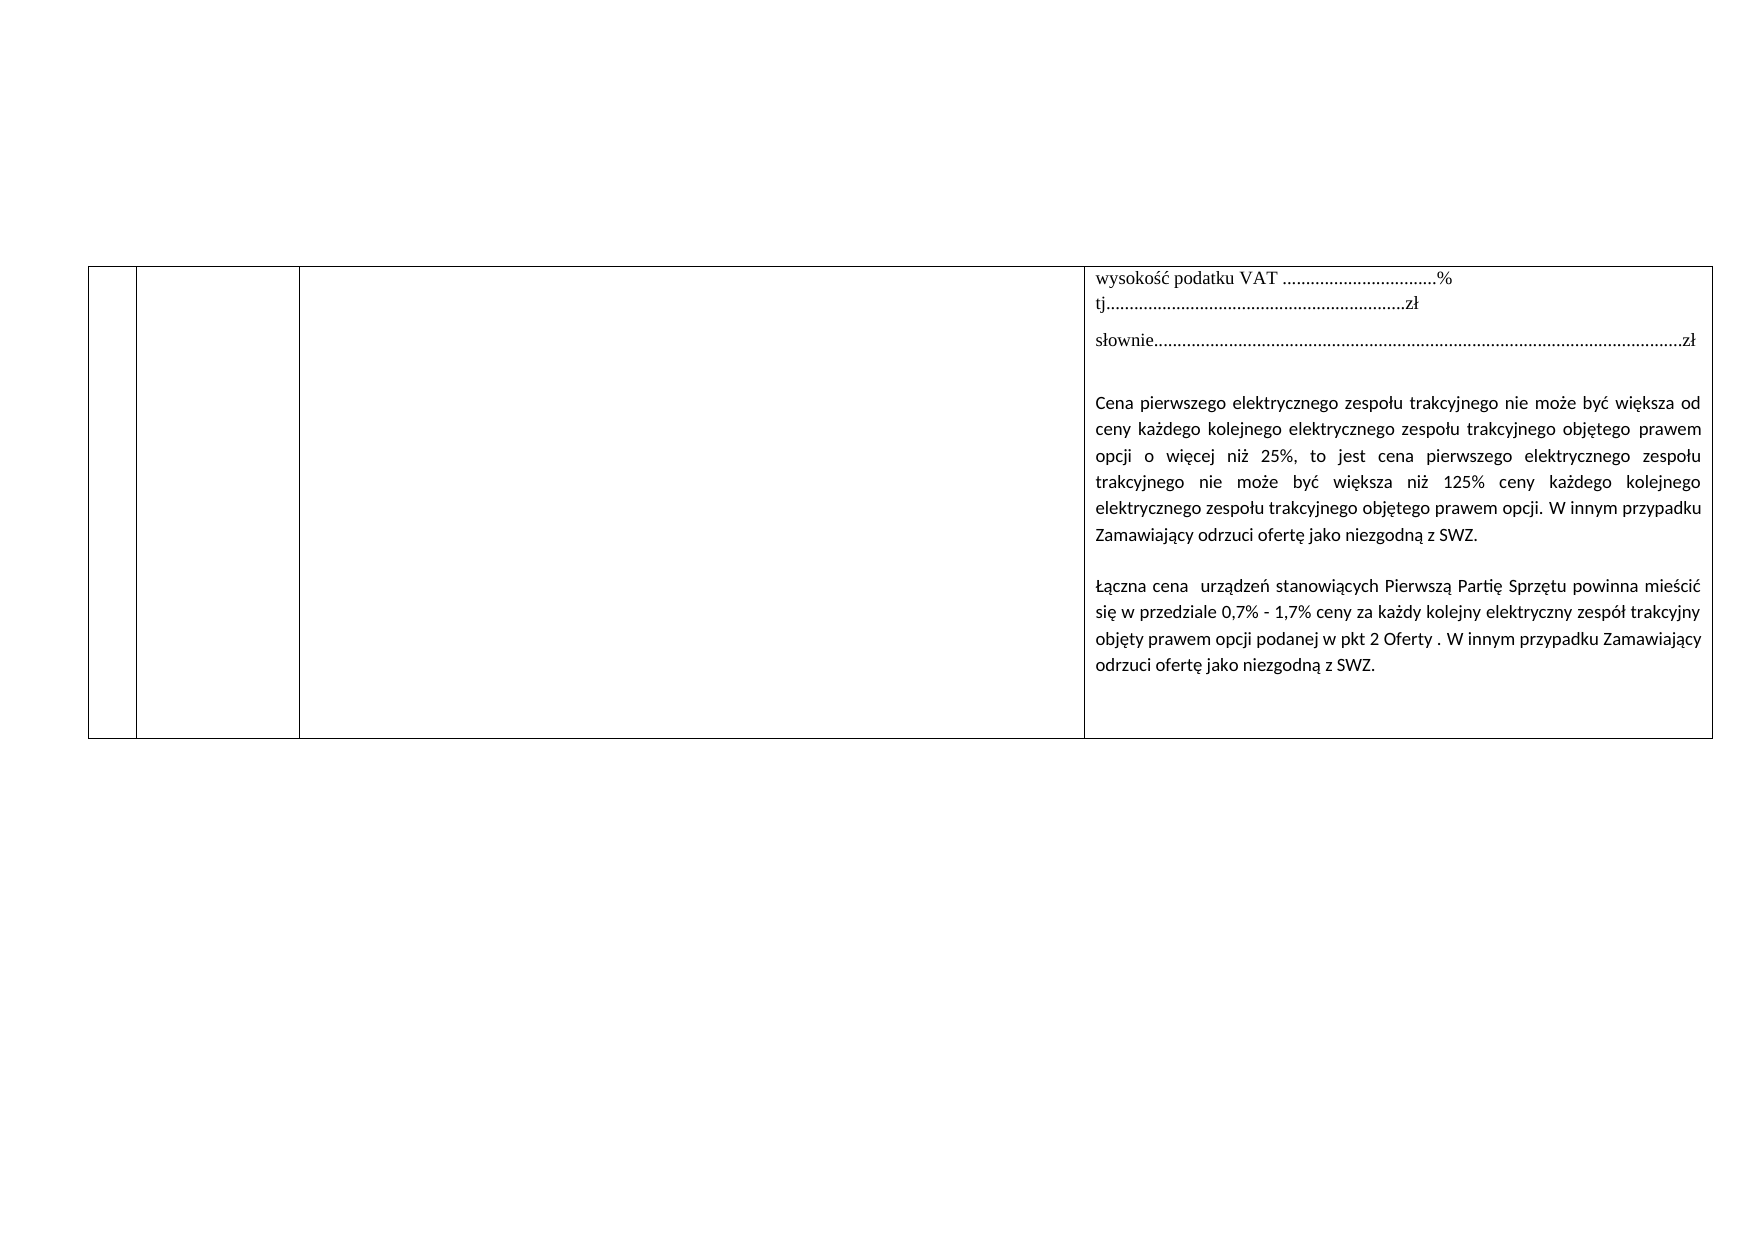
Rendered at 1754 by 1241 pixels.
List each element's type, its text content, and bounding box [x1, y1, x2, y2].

table_cell [137, 267, 299, 738]
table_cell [300, 267, 1084, 738]
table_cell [1085, 267, 1712, 738]
table_cell 3 [89, 267, 136, 738]
